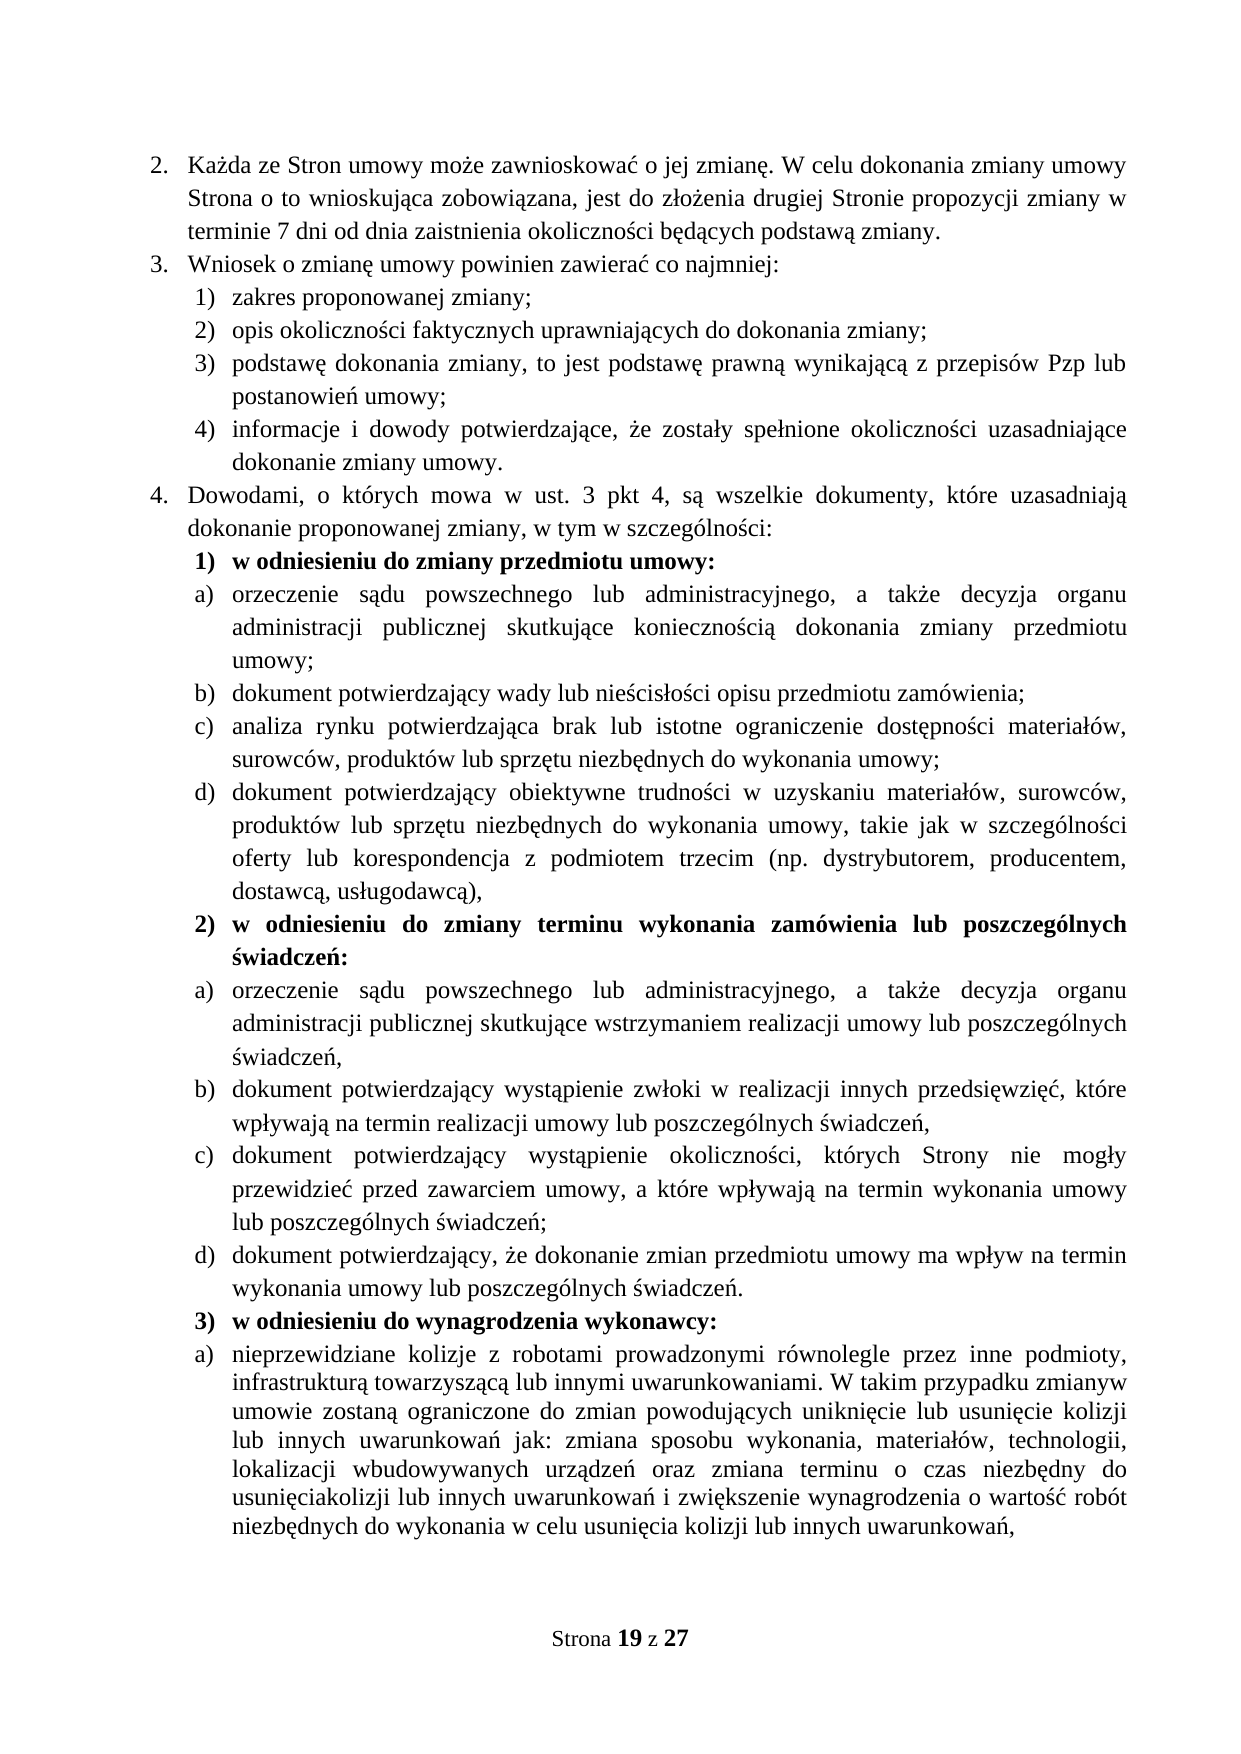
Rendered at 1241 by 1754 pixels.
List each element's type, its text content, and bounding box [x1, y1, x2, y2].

list nieprzewidziane kolizje z robotami prowadzonymi równolegle przez inne podmioty, infrastrukturą towarzyszącą lub innymi uwarunkowaniami. W takim przypadku zmianyw umowie zostaną ograniczone do zmian powodujących uniknięcie lub usunięcie kolizji lub innych uwarunkowań jak: zmiana sposobu wykonania, materiałów, technologii, lokalizacji wbudowywanych urządzeń oraz zmiana terminu o czas niezbędny do usunięciakolizji lub innych uwarunkowań i zwiększenie wynagrodzenia o wartość robót niezbędnych do wykonania w celu usunięcia kolizji lub innych uwarunkowań, [194, 1339, 1128, 1540]
list Dowodami, o których mowa w ust. 3 pkt 4, są wszelkie dokumenty, które uzasadniają dokonanie proponowanej zmiany, w tym w szczególności: [150, 480, 1128, 542]
list Każda ze Stron umowy może zawnioskować o jej zmianę. W celu dokonania zmiany umowy Strona o to wnioskująca zobowiązana, jest do złożenia drugiej Stronie propozycji zmiany w terminie 7 dni od dnia zaistnienia okoliczności będących podstawą zmiany. [150, 150, 1128, 245]
list w odniesieniu do zmiany przedmiotu umowy: [194, 546, 1128, 575]
list dokument potwierdzający wady lub nieścisłości opisu przedmiotu zamówienia; [194, 678, 1128, 707]
list dokument potwierdzający, że dokonanie zmian przedmiotu umowy ma wpływ na termin wykonania umowy lub poszczególnych świadczeń. [194, 1240, 1128, 1301]
list dokument potwierdzający wystąpienie okoliczności, których Strony nie mogły przewidzieć przed zawarciem umowy, a które wpływają na termin wykonania umowy lub poszczególnych świadczeń; [194, 1141, 1128, 1235]
list orzeczenie sądu powszechnego lub administracyjnego, a także decyzja organu administracji publicznej skutkujące koniecznością dokonania zmiany przedmiotu umowy; [194, 579, 1128, 674]
list orzeczenie sądu powszechnego lub administracyjnego, a także decyzja organu administracji publicznej skutkujące wstrzymaniem realizacji umowy lub poszczególnych świadczeń, [194, 976, 1128, 1070]
list zakres proponowanej zmiany; [194, 282, 1128, 311]
list w odniesieniu do wynagrodzenia wykonawcy: [194, 1306, 1128, 1334]
list analiza rynku potwierdzająca brak lub istotne ograniczenie dostępności materiałów, surowców, produktów lub sprzętu niezbędnych do wykonania umowy; [194, 711, 1128, 773]
list dokument potwierdzający obiektywne trudności w uzyskaniu materiałów, surowców, produktów lub sprzętu niezbędnych do wykonania umowy, takie jak w szczególności oferty lub korespondencja z podmiotem trzecim (np. dystrybutorem, producentem, dostawcą, usługodawcą), [194, 777, 1128, 905]
list Wniosek o zmianę umowy powinien zawierać co najmniej: [150, 249, 1128, 278]
list opis okoliczności faktycznych uprawniających do dokonania zmiany; [194, 315, 1128, 344]
list dokument potwierdzający wystąpienie zwłoki w realizacji innych przedsięwzięć, które wpływają na termin realizacji umowy lub poszczególnych świadczeń, [194, 1074, 1128, 1136]
list podstawę dokonania zmiany, to jest podstawę prawną wynikającą z przepisów Pzp lub postanowień umowy; [194, 348, 1128, 410]
list w odniesieniu do zmiany terminu wykonania zamówienia lub poszczególnych świadczeń: [194, 909, 1128, 971]
list informacje i dowody potwierdzające, że zostały spełnione okoliczności uzasadniające dokonanie zmiany umowy. [194, 414, 1128, 476]
